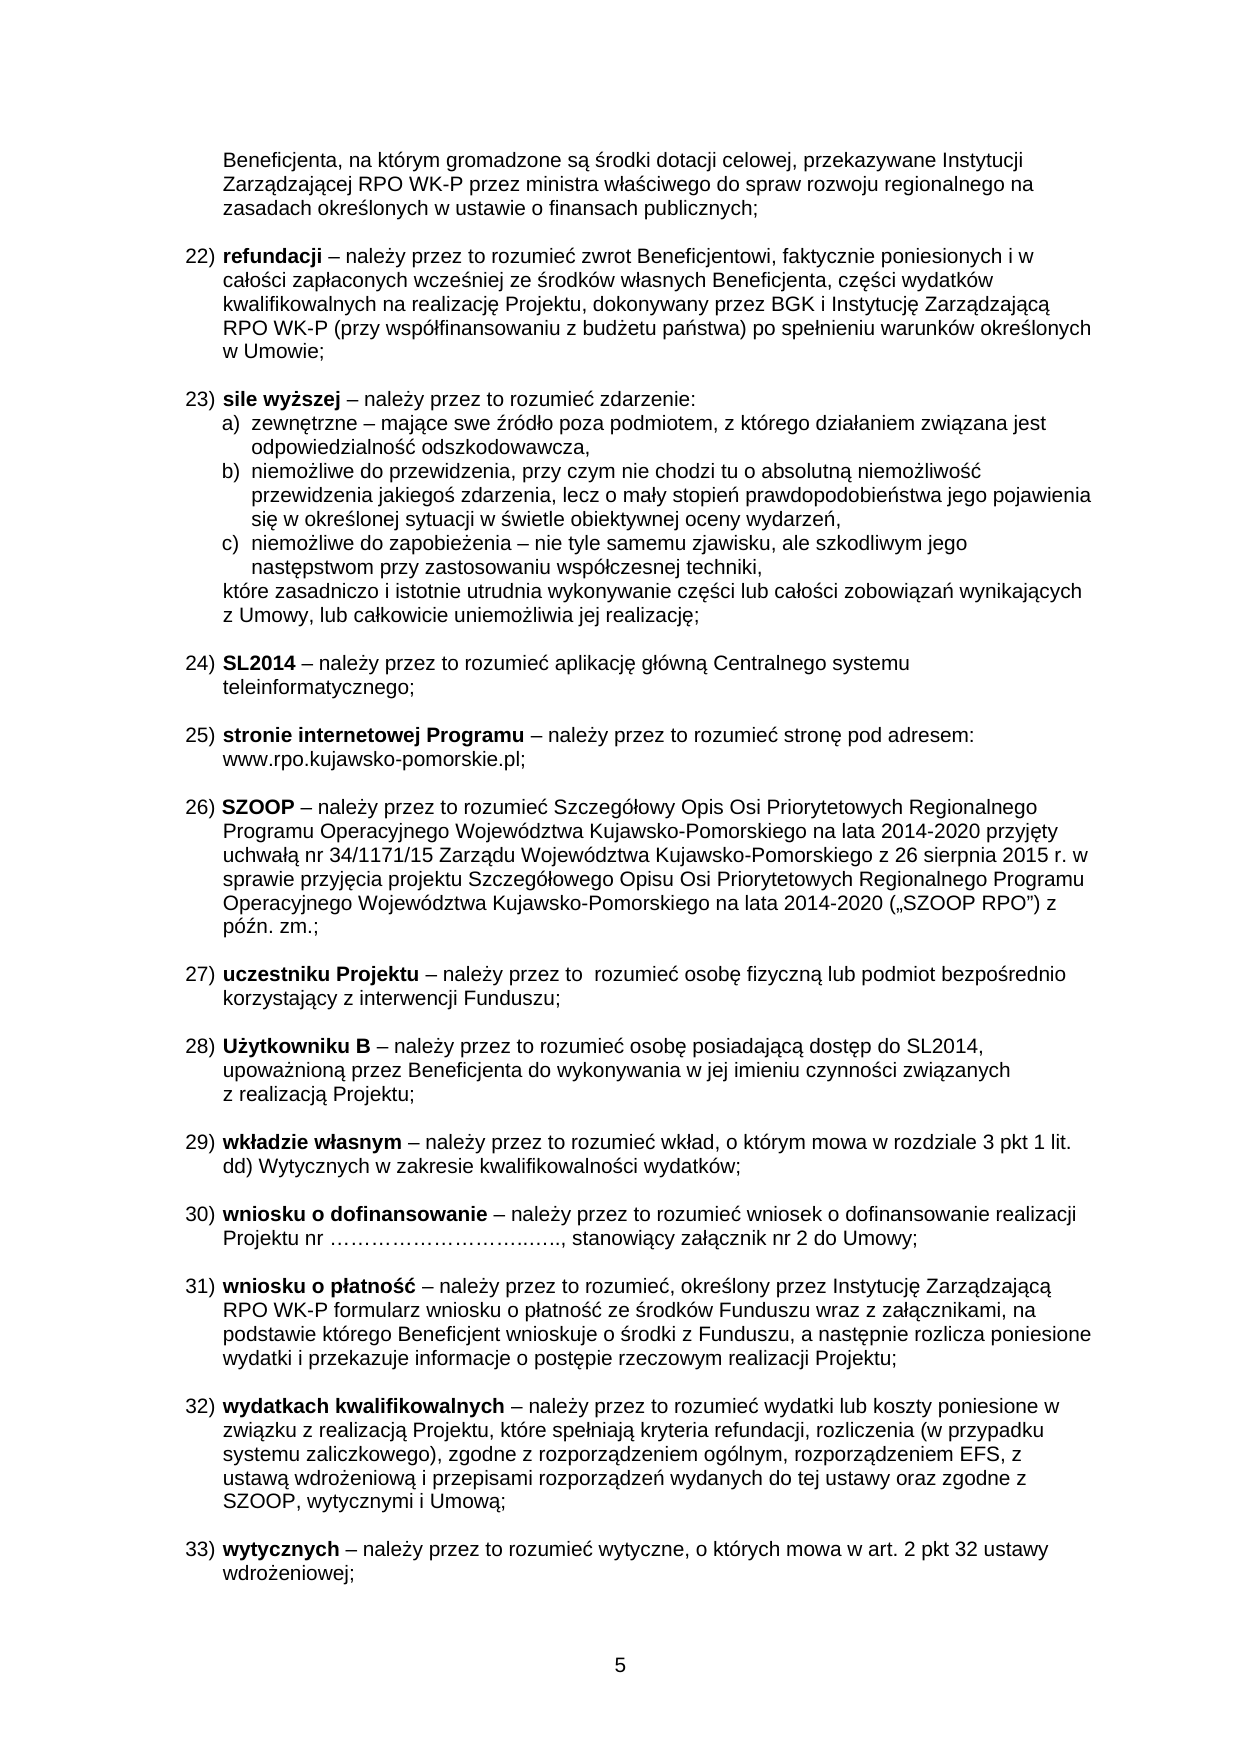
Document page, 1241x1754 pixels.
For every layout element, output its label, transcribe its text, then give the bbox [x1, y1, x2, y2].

list wydatkach kwalifikowalnych – należy przez to rozumieć wydatki lub koszty poniesione w związku z realizacją Projektu, które spełniają kryteria refundacji, rozliczenia (w przypadku systemu zaliczkowego), zgodne z rozporządzeniem ogólnym, rozporządzeniem EFS, z ustawą wdrożeniową i przepisami rozporządzeń wydanych do tej ustawy oraz zgodne z SZOOP, wytycznymi i Umową; [185, 1393, 1092, 1513]
list stronie internetowej Programu – należy przez to rozumieć stronę pod adresem: www.rpo.kujawsko-pomorskie.pl; [185, 723, 1092, 771]
list wniosku o płatność – należy przez to rozumieć, określony przez Instytucję Zarządzającą RPO WK-P formularz wniosku o płatność ze środków Funduszu wraz z załącznikami, na podstawie którego Beneficjent wnioskuje o środki z Funduszu, a następnie rozlicza poniesione wydatki i przekazuje informacje o postępie rzeczowym realizacji Projektu; [185, 1274, 1092, 1369]
list SZOOP – należy przez to rozumieć Szczegółowy Opis Osi Priorytetowych Regionalnego Programu Operacyjnego Województwa Kujawsko-Pomorskiego na lata 2014-2020 przyjęty uchwałą nr 34/1171/15 Zarządu Województwa Kujawsko-Pomorskiego z 26 sierpnia 2015 r. w sprawie przyjęcia projektu Szczegółowego Opisu Osi Priorytetowych Regionalnego Programu Operacyjnego Województwa Kujawsko-Pomorskiego na lata 2014-2020 („SZOOP RPO”) z późn. zm.; [185, 794, 1092, 938]
list niemożliwe do przewidzenia, przy czym nie chodzi tu o absolutną niemożliwość przewidzenia jakiegoś zdarzenia, lecz o mały stopień prawdopodobieństwa jego pojawienia się w określonej sytuacji w świetle obiektywnej oceny wydarzeń, [222, 459, 1092, 531]
list sile wyższej – należy przez to rozumieć zdarzenie: [185, 387, 1092, 411]
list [185, 148, 1092, 219]
list refundacji – należy przez to rozumieć zwrot Beneficjentowi, faktycznie poniesionych i w całości zapłaconych wcześniej ze środków własnych Beneficjenta, części wydatków kwalifikowalnych na realizację Projektu, dokonywany przez BGK i Instytucję Zarządzającą RPO WK-P (przy współfinansowaniu z budżetu państwa) po spełnieniu warunków określonych w Umowie; [185, 243, 1092, 363]
list wniosku o dofinansowanie – należy przez to rozumieć wniosek o dofinansowanie realizacji Projektu nr ………………………..….., stanowiący załącznik nr 2 do Umowy; [185, 1202, 1092, 1250]
list niemożliwe do zapobieżenia – nie tyle samemu zjawisku, ale szkodliwym jego następstwom przy zastosowaniu współczesnej techniki, [222, 531, 1092, 579]
text które zasadniczo i istotnie utrudnia wykonywanie części lub całości zobowiązań wynikających z Umowy, lub całkowicie uniemożliwia jej realizację; [223, 579, 1092, 627]
list SL2014 – należy przez to rozumieć aplikację główną Centralnego systemu teleinformatycznego; [185, 651, 1092, 699]
list zewnętrzne – mające swe źródło poza podmiotem, z którego działaniem związana jest odpowiedzialność odszkodowawcza, [222, 411, 1092, 459]
list Użytkowniku B – należy przez to rozumieć osobę posiadającą dostęp do SL2014, upoważnioną przez Beneficjenta do wykonywania w jej imieniu czynności związanych z realizacją Projektu; [185, 1034, 1092, 1106]
list wytycznych – należy przez to rozumieć wytyczne, o których mowa w art. 2 pkt 32 ustawy wdrożeniowej; [185, 1537, 1092, 1585]
list uczestniku Projektu – należy przez to rozumieć osobę fizyczną lub podmiot bezpośrednio korzystający z interwencji Funduszu; [185, 962, 1092, 1010]
list wkładzie własnym – należy przez to rozumieć wkład, o którym mowa w rozdziale 3 pkt 1 lit. dd) Wytycznych w zakresie kwalifikowalności wydatków; [185, 1130, 1092, 1178]
